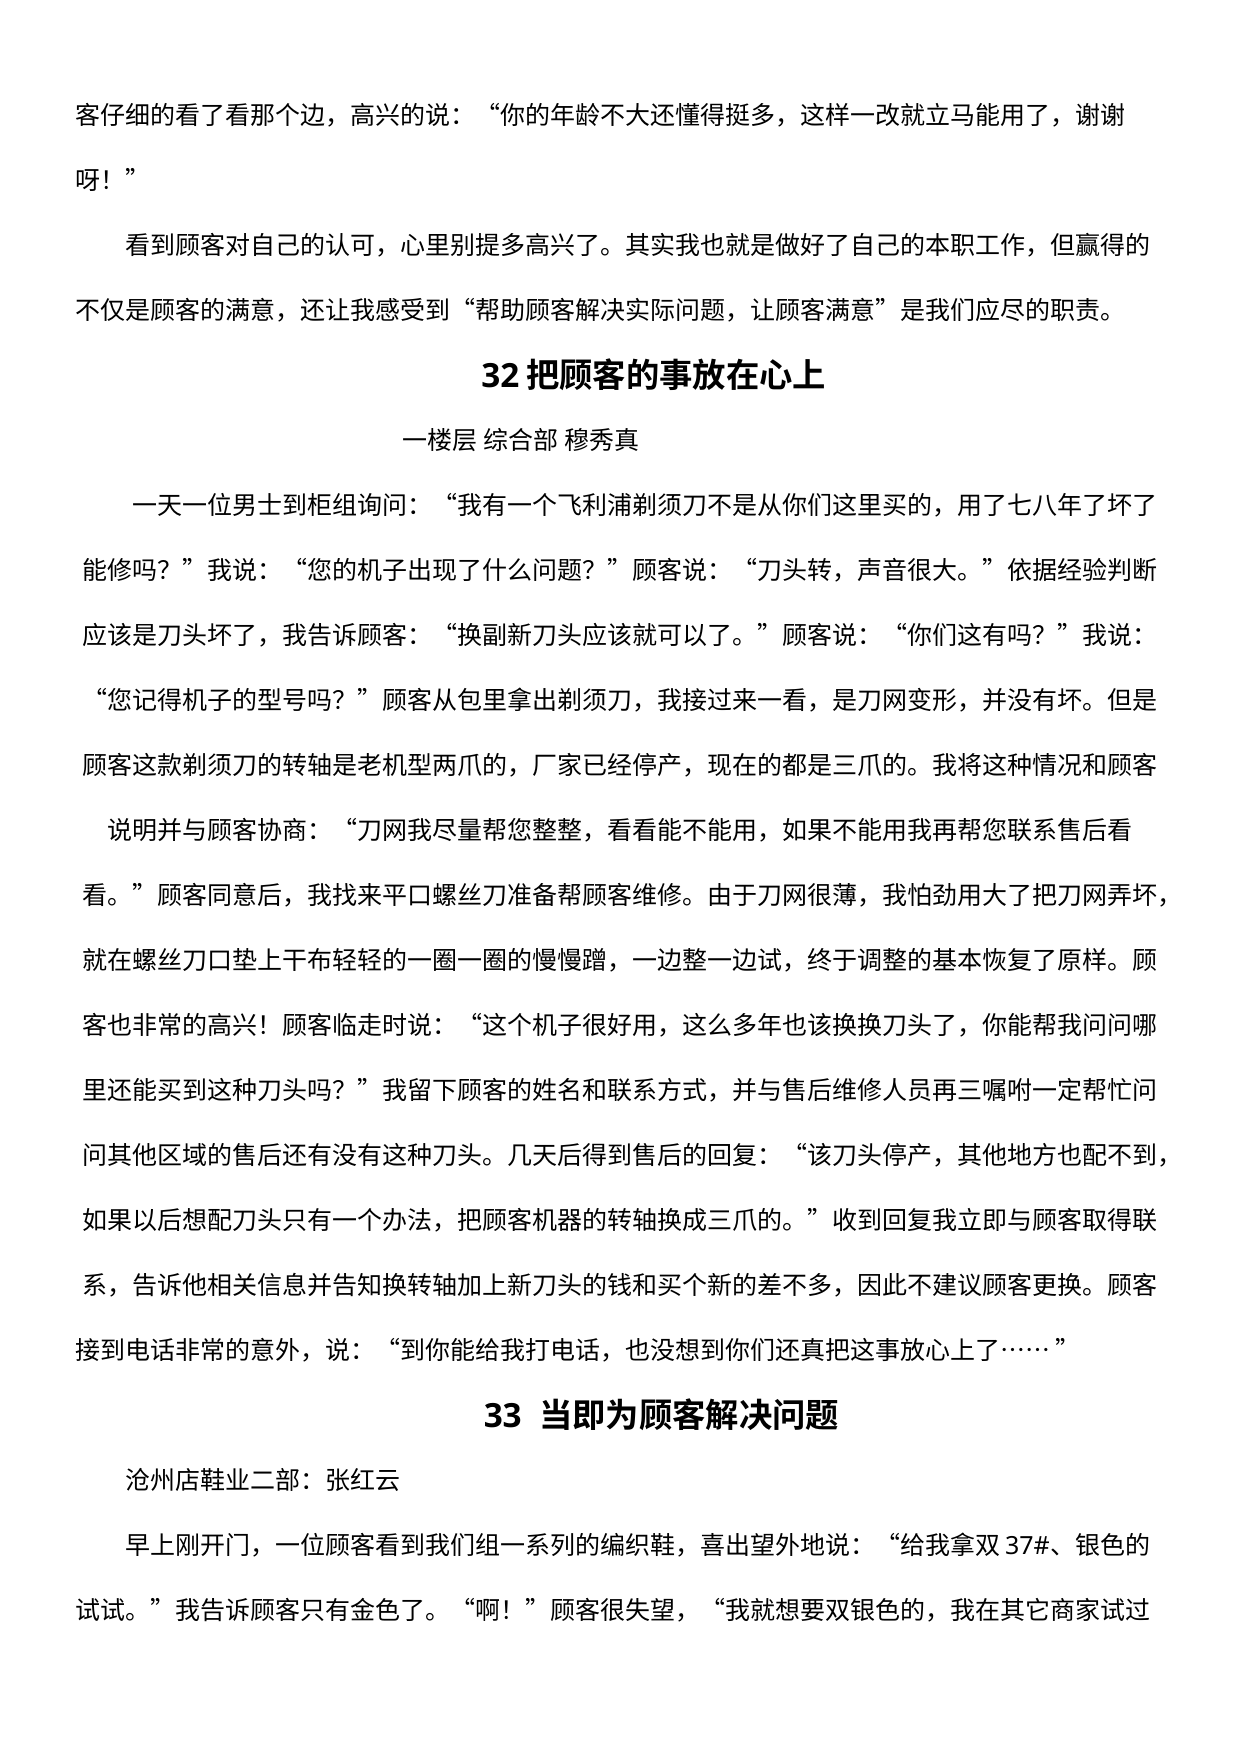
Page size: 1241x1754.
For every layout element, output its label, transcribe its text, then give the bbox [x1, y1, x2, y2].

text 看到顾客对自己的认可，心里别提多高兴了。其实我也就是做好了自己的本职工作，但赢得的不仅是顾客的满意，还让我感受到“帮助顾客解决实际问题，让顾客满意”是我们应尽的职责。 [75, 211, 1165, 341]
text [75, 81, 1165, 211]
text 一楼层 综合部 穆秀真 [75, 406, 1165, 471]
text 33 当即为顾客解决问题 [75, 1381, 1165, 1446]
text 沧州店鞋业二部：张红云 [75, 1446, 1165, 1511]
text 32把顾客的事放在心上 [75, 341, 1165, 406]
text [75, 1511, 1165, 1641]
text 一天一位男士到柜组询问：“我有一个飞利浦剃须刀不是从你们这里买的，用了七八年了坏了能修吗？”我说：“您的机子出现了什么问题？”顾客说：“刀头转，声音很大。”依据经验判断应该是刀头坏了，我告诉顾客：“换副新刀头应该就可以了。”顾客说：“你们这有吗？”我说：“您记得机子的型号吗？”顾客从包里拿出剃须刀，我接过来一看，是刀网变形，并没有坏。但是顾客这款剃须刀的转轴是老机型两爪的，厂家已经停产，现在的都是三爪的。我将这种情况和顾客说明并与顾客协商：“刀网我尽量帮您整整，看看能不能用，如果不能用我再帮您联系售后看看。”顾客同意后，我找来平口螺丝刀准备帮顾客维修。由于刀网很薄，我怕劲用大了把刀网弄坏，就在螺丝刀口垫上干布轻轻的一圈一圈的慢慢蹭，一边整一边试，终于调整的基本恢复了原样。顾客也非常的高兴！顾客临走时说：“这个机子很好用，这么多年也该换换刀头了，你能帮我问问哪里还能买到这种刀头吗？”我留下顾客的姓名和联系方式，并与售后维修人员再三嘱咐一定帮忙问问其他区域的售后还有没有这种刀头。几天后得到售后的回复：“该刀头停产，其他地方也配不到，如果以后想配刀头只有一个办法，把顾客机器的转轴换成三爪的。”收到回复我立即与顾客取得联系，告诉他相关信息并告知换转轴加上新刀头的钱和买个新的差不多，因此不建议顾客更换。顾客接到电话非常的意外，说：“到你能给我打电话，也没想到你们还真把这事放心上了…… ” [75, 471, 1165, 1381]
